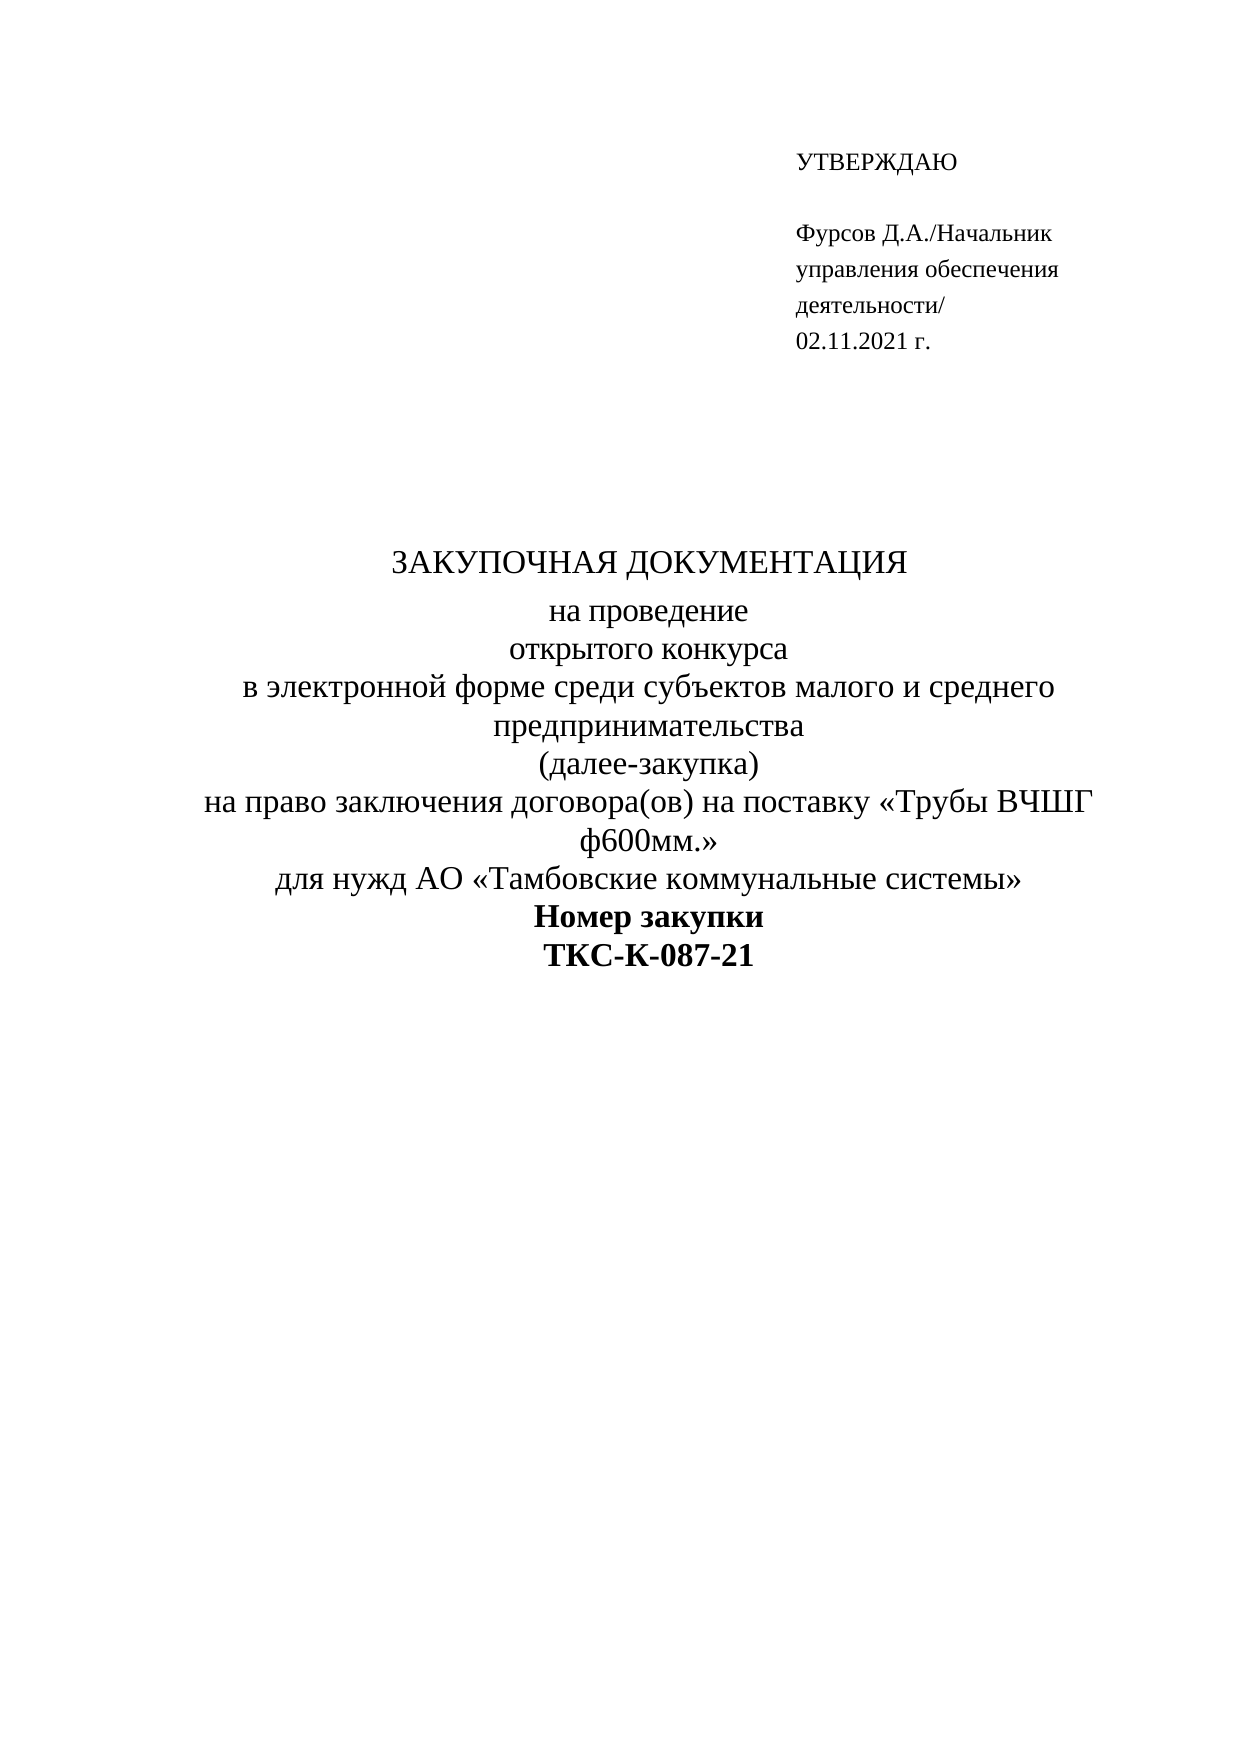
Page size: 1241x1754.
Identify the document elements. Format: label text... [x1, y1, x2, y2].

text ТКС-К-087-21 [131, 935, 1166, 973]
text открытого конкурса [131, 628, 1166, 667]
text УТВЕРЖДАЮ [796, 147, 1168, 175]
text на право заключения договора(ов) на поставку «Трубы ВЧШГ ф600мм.» [131, 782, 1166, 858]
text (далее-закупка) [131, 743, 1166, 782]
text Номер закупки [131, 897, 1166, 935]
text в электронной форме среди субъектов малого и среднего предпринимательства [131, 667, 1166, 743]
text Фурсов Д.А./Начальник управления обеспечения деятельности/ [796, 218, 1168, 319]
text для нужд АО «Тамбовские коммунальные системы» [131, 858, 1166, 897]
text 02.11.2021 г. [796, 326, 1168, 355]
text на проведение [131, 590, 1166, 628]
text ЗАКУПОЧНАЯ ДОКУМЕНТАЦИЯ [131, 542, 1168, 580]
